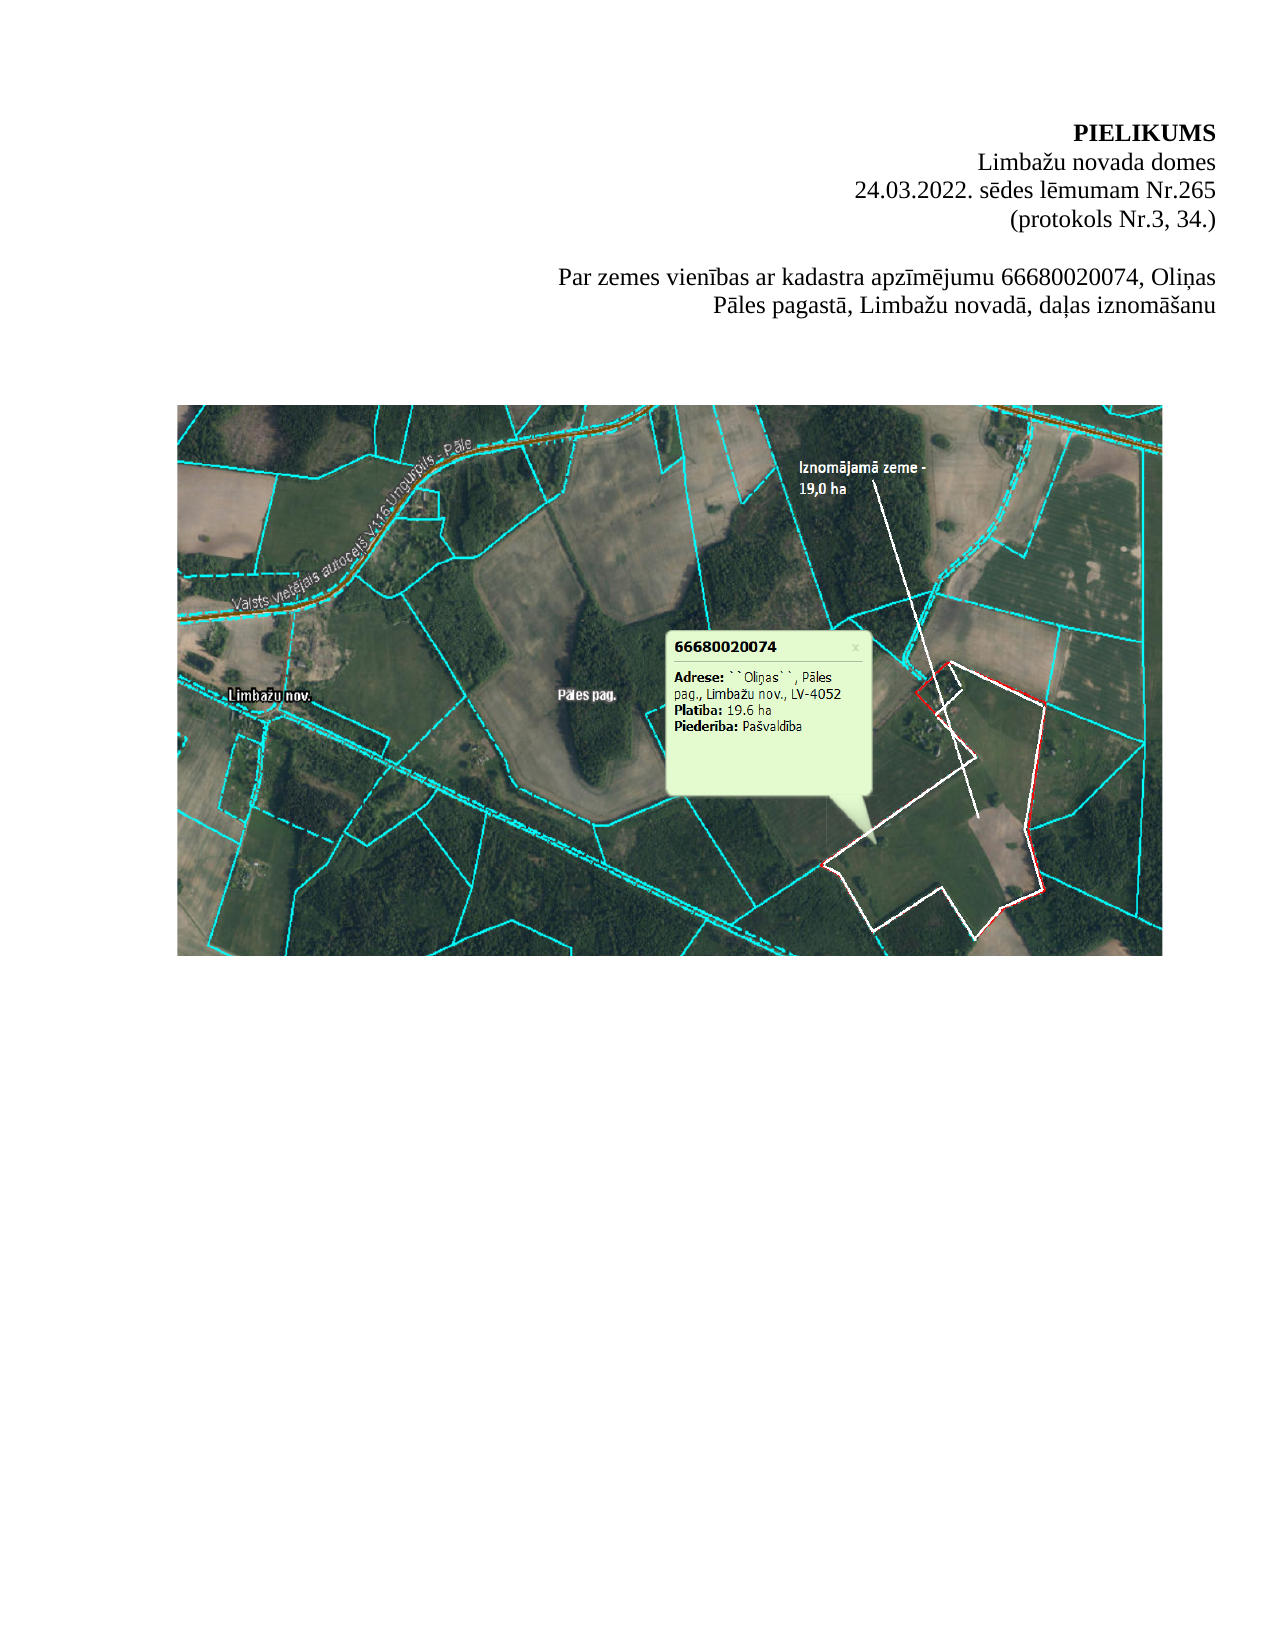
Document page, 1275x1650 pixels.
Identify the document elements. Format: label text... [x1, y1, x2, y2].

picture [177, 405, 1163, 956]
text Limbažu novada domes [177, 147, 1216, 176]
text PIELIKUMS [177, 118, 1216, 147]
text Pāles pagastā, Limbažu novadā, daļas iznomāšanu [177, 291, 1216, 319]
text (protokols Nr.3, 34.) [177, 204, 1216, 233]
text 24.03.2022. sēdes lēmumam Nr.265 [177, 176, 1216, 204]
text Par zemes vienības ar kadastra apzīmējumu 66680020074, Oliņas [177, 262, 1216, 291]
